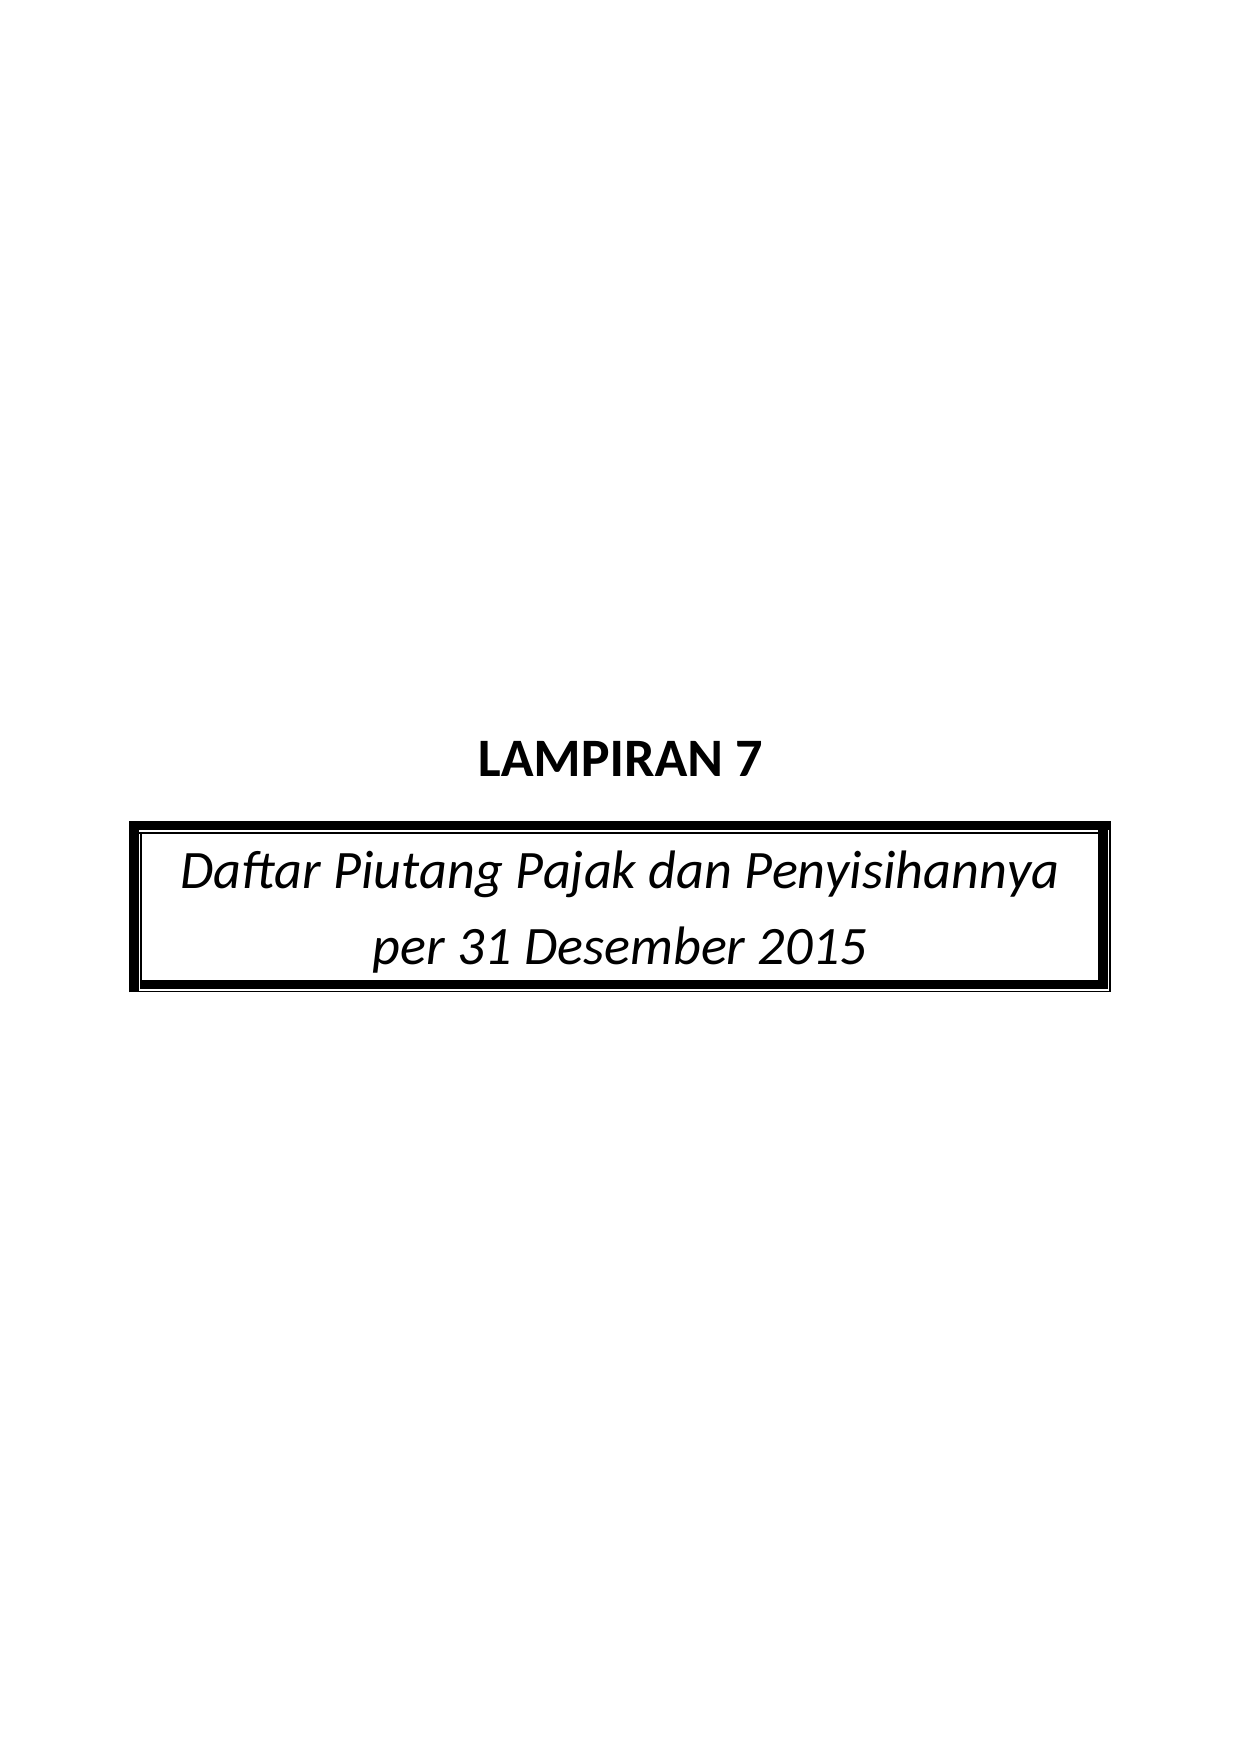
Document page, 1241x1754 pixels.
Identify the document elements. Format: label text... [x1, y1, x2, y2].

text LAMPIRAN 7 [150, 724, 1090, 790]
text Daftar Piutang Pajak dan Penyisihannya per 31 Desember 2015 [142, 834, 1098, 980]
